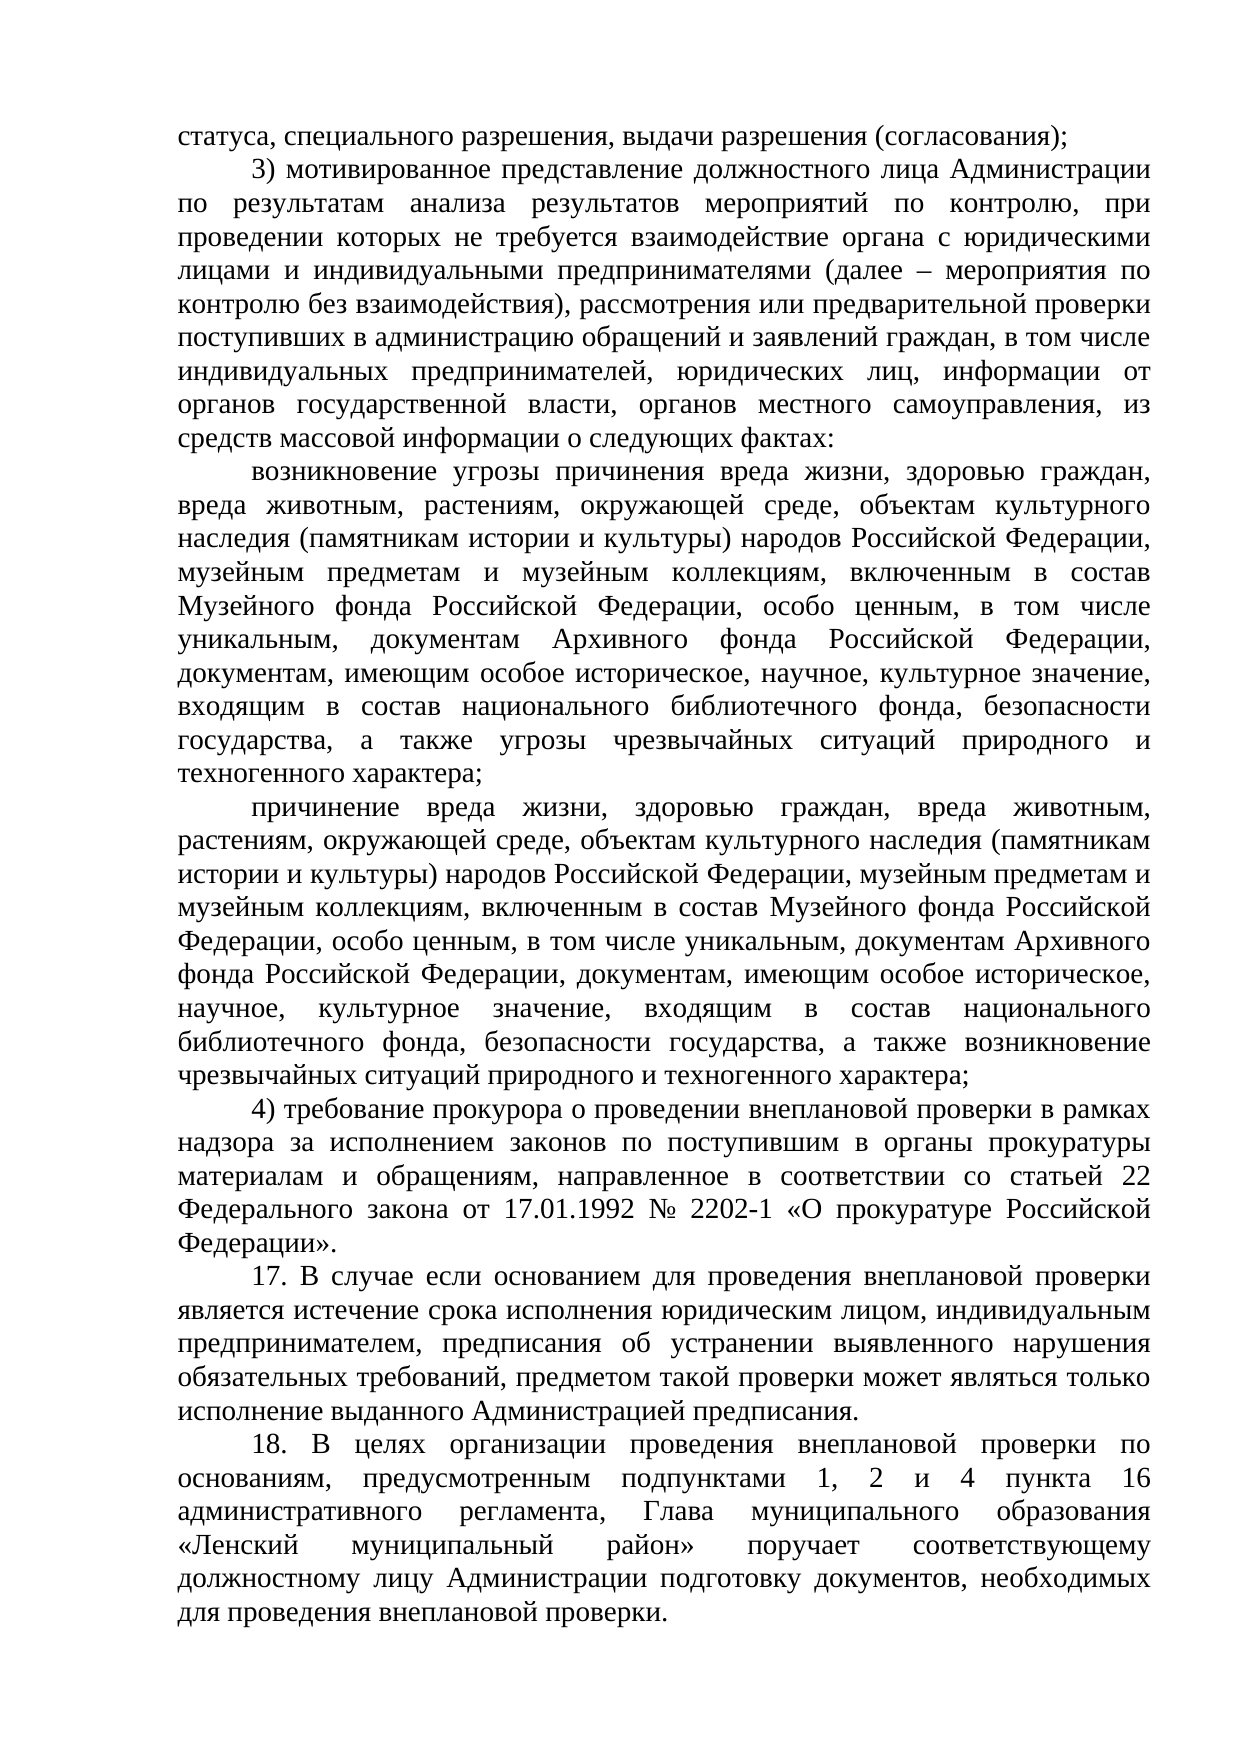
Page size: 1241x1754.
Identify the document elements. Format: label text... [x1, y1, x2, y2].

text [177, 118, 1152, 152]
text возникновение угрозы причинения вреда жизни, здоровью граждан, вреда животным, растениям, окружающей среде, объектам культурного наследия (памятникам истории и культуры) народов Российской Федерации, музейным предметам и музейным коллекциям, включенным в состав Музейного фонда Российской Федерации, особо ценным, в том числе уникальным, документам Архивного фонда Российской Федерации, документам, имеющим особое историческое, научное, культурное значение, входящим в состав национального библиотечного фонда, безопасности государства, а также угрозы чрезвычайных ситуаций природного и техногенного характера; [177, 453, 1152, 789]
text 3) мотивированное представление должностного лица Администрации по результатам анализа результатов мероприятий по контролю, при проведении которых не требуется взаимодействие органа с юридическими лицами и индивидуальными предпринимателями (далее – мероприятия по контролю без взаимодействия), рассмотрения или предварительной проверки поступивших в администрацию обращений и заявлений граждан, в том числе индивидуальных предпринимателей, юридических лиц, информации от органов государственной власти, органов местного самоуправления, из средств массовой информации о следующих фактах: [177, 152, 1152, 453]
text причинение вреда жизни, здоровью граждан, вреда животным, растениям, окружающей среде, объектам культурного наследия (памятникам истории и культуры) народов Российской Федерации, музейным предметам и музейным коллекциям, включенным в состав Музейного фонда Российской Федерации, особо ценным, в том числе уникальным, документам Архивного фонда Российской Федерации, документам, имеющим особое историческое, научное, культурное значение, входящим в состав национального библиотечного фонда, безопасности государства, а также возникновение чрезвычайных ситуаций природного и техногенного характера; [177, 789, 1152, 1091]
text 4) требование прокурора о проведении внеплановой проверки в рамках надзора за исполнением законов по поступившим в органы прокуратуры материалам и обращениям, направленное в соответствии со статьей 22 Федерального закона от 17.01.1992 № 2202-1 «О прокуратуре Российской Федерации». [177, 1091, 1152, 1258]
text 17. В случае если основанием для проведения внеплановой проверки является истечение срока исполнения юридическим лицом, индивидуальным предпринимателем, предписания об устранении выявленного нарушения обязательных требований, предметом такой проверки может являться только исполнение выданного Администрацией предписания. [177, 1258, 1152, 1426]
text 18. В целях организации проведения внеплановой проверки по основаниям, предусмотренным подпунктами 1, 2 и 4 пункта 16 административного регламента, Глава муниципального образования «Ленский муниципальный район» поручает соответствующему должностному лицу Администрации подготовку документов, необходимых для проведения внеплановой проверки. [177, 1426, 1152, 1627]
